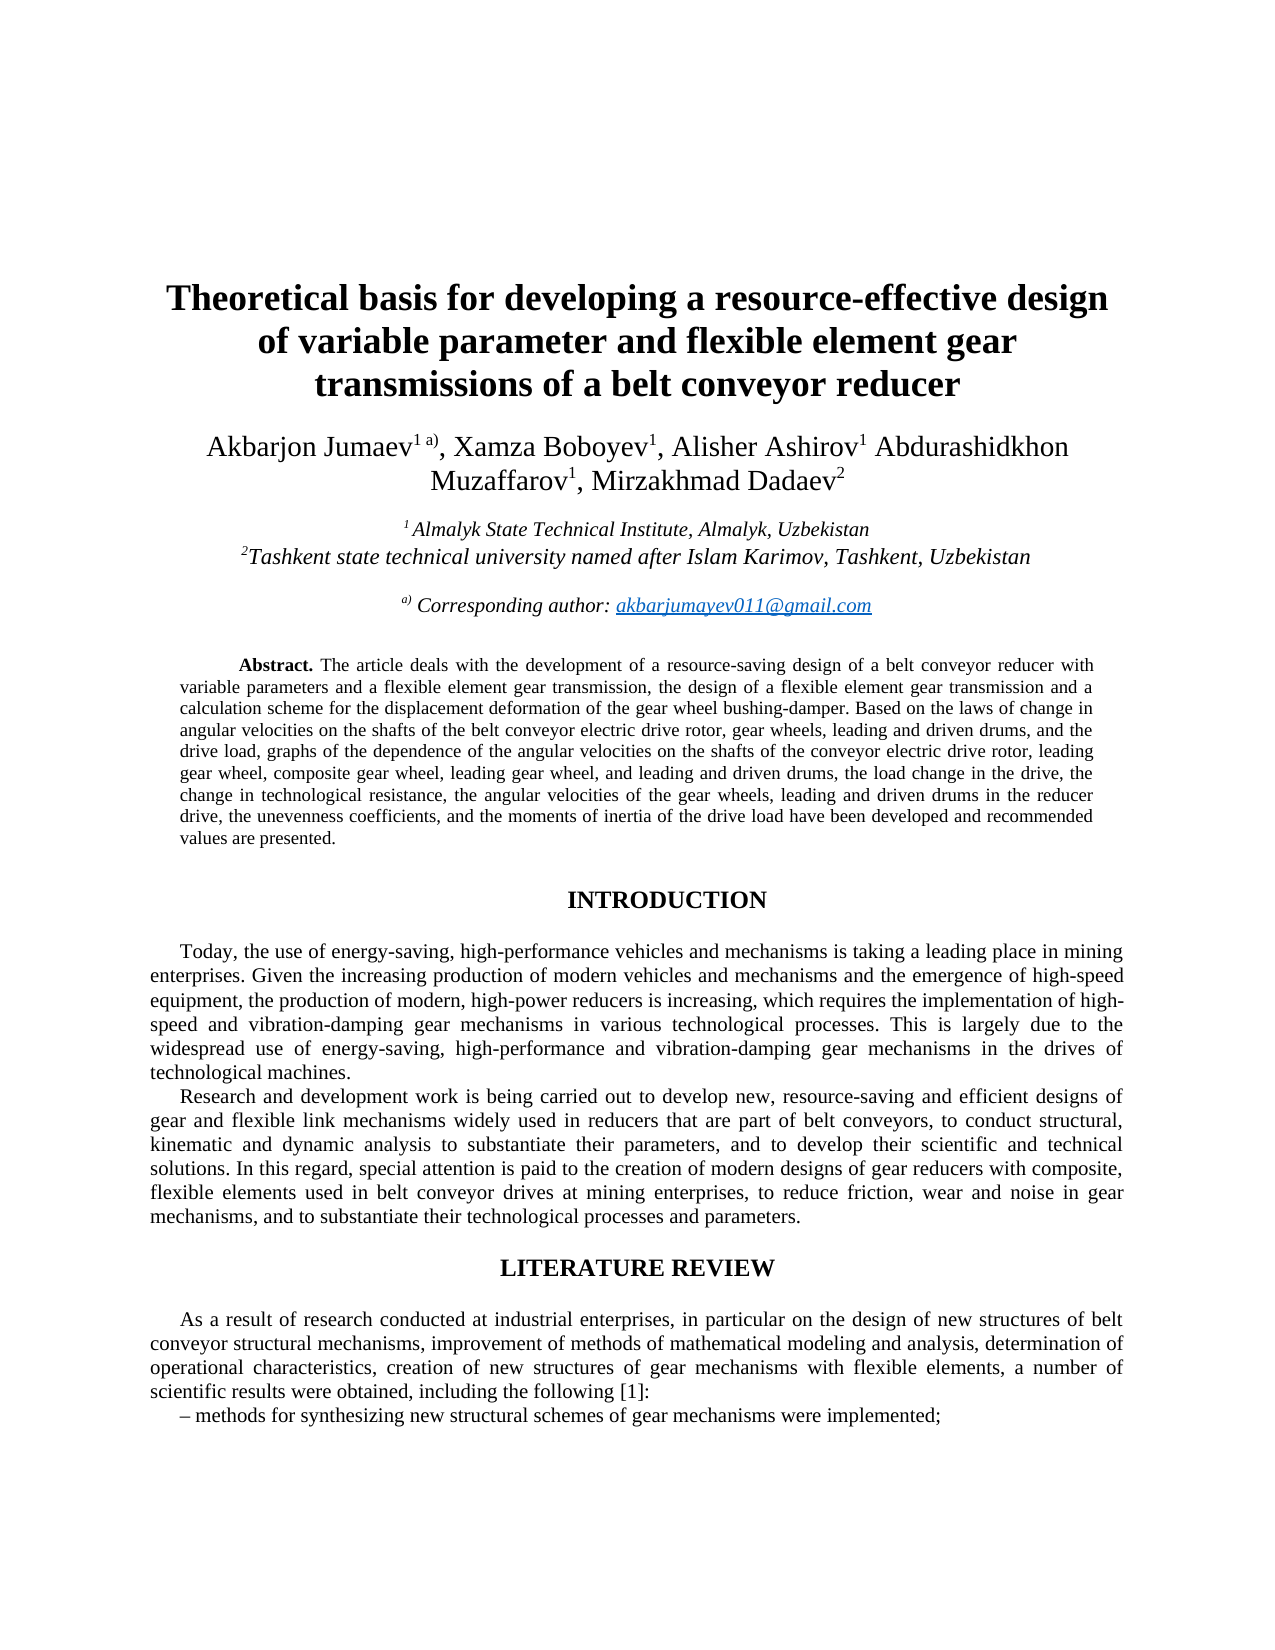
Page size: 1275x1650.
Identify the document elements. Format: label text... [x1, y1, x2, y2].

text – methods for synthesizing new structural schemes of gear mechanisms were implemented; [150, 1403, 1125, 1427]
text INTRODUCTION [150, 886, 1125, 914]
text 1 Almalyk State Technical Institute, Almalyk, Uzbekistan [150, 517, 1125, 541]
text Abstract. The article deals with the development of a resource-saving design of a belt conveyor reducer with variable parameters and a flexible element gear transmission, the design of a flexible element gear transmission and a calculation scheme for the displacement deformation of the gear wheel bushing-damper. Based on the laws of change in angular velocities on the shafts of the belt conveyor electric drive rotor, gear wheels, leading and driven drums, and the drive load, graphs of the dependence of the angular velocities on the shafts of the conveyor electric drive rotor, leading gear wheel, composite gear wheel, leading gear wheel, and leading and driven drums, the load change in the drive, the change in technological resistance, the angular velocities of the gear wheels, leading and driven drums in the reducer drive, the unevenness coefficients, and the moments of inertia of the drive load have been developed and recommended values are presented. [179, 654, 1095, 848]
text Theoretical basis for developing a resource-effective design of variable parameter and flexible element gear transmissions of a belt conveyor reducer [150, 275, 1125, 404]
text a) Corresponding author: akbarjumayev011@gmail.com [150, 592, 1125, 617]
text Akbarjon Jumaev1 a), Xamza Boboyev1, Alisher Ashirov1 Abdurashidkhon Muzaffarov1, Mirzakhmad Dadaev2 [150, 429, 1125, 496]
text Research and development work is being carried out to develop new, resource-saving and efficient designs of gear and flexible link mechanisms widely used in reducers that are part of belt conveyors, to conduct structural, kinematic and dynamic analysis to substantiate their parameters, and to develop their scientific and technical solutions. In this regard, special attention is paid to the creation of modern designs of gear reducers with composite, flexible elements used in belt conveyor drives at mining enterprises, to reduce friction, wear and noise in gear mechanisms, and to substantiate their technological processes and parameters. [150, 1084, 1125, 1228]
text 2Tashkent state technical university named after Islam Karimov, Tashkent, Uzbekistan [150, 543, 1125, 569]
text Today, the use of energy-saving, high-performance vehicles and mechanisms is taking a leading place in mining enterprises. Given the increasing production of modern vehicles and mechanisms and the emergence of high-speed equipment, the production of modern, high-power reducers is increasing, which requires the implementation of high-speed and vibration-damping gear mechanisms in various technological processes. This is largely due to the widespread use of energy-saving, high-performance and vibration-damping gear mechanisms in the drives of technological machines. [150, 939, 1125, 1084]
list LITERATURE REVIEW [150, 1253, 1125, 1282]
text As a result of research conducted at industrial enterprises, in particular on the design of new structures of belt conveyor structural mechanisms, improvement of methods of mathematical modeling and analysis, determination of operational characteristics, creation of new structures of gear mechanisms with flexible elements, a number of scientific results were obtained, including the following [1]: [150, 1307, 1125, 1403]
